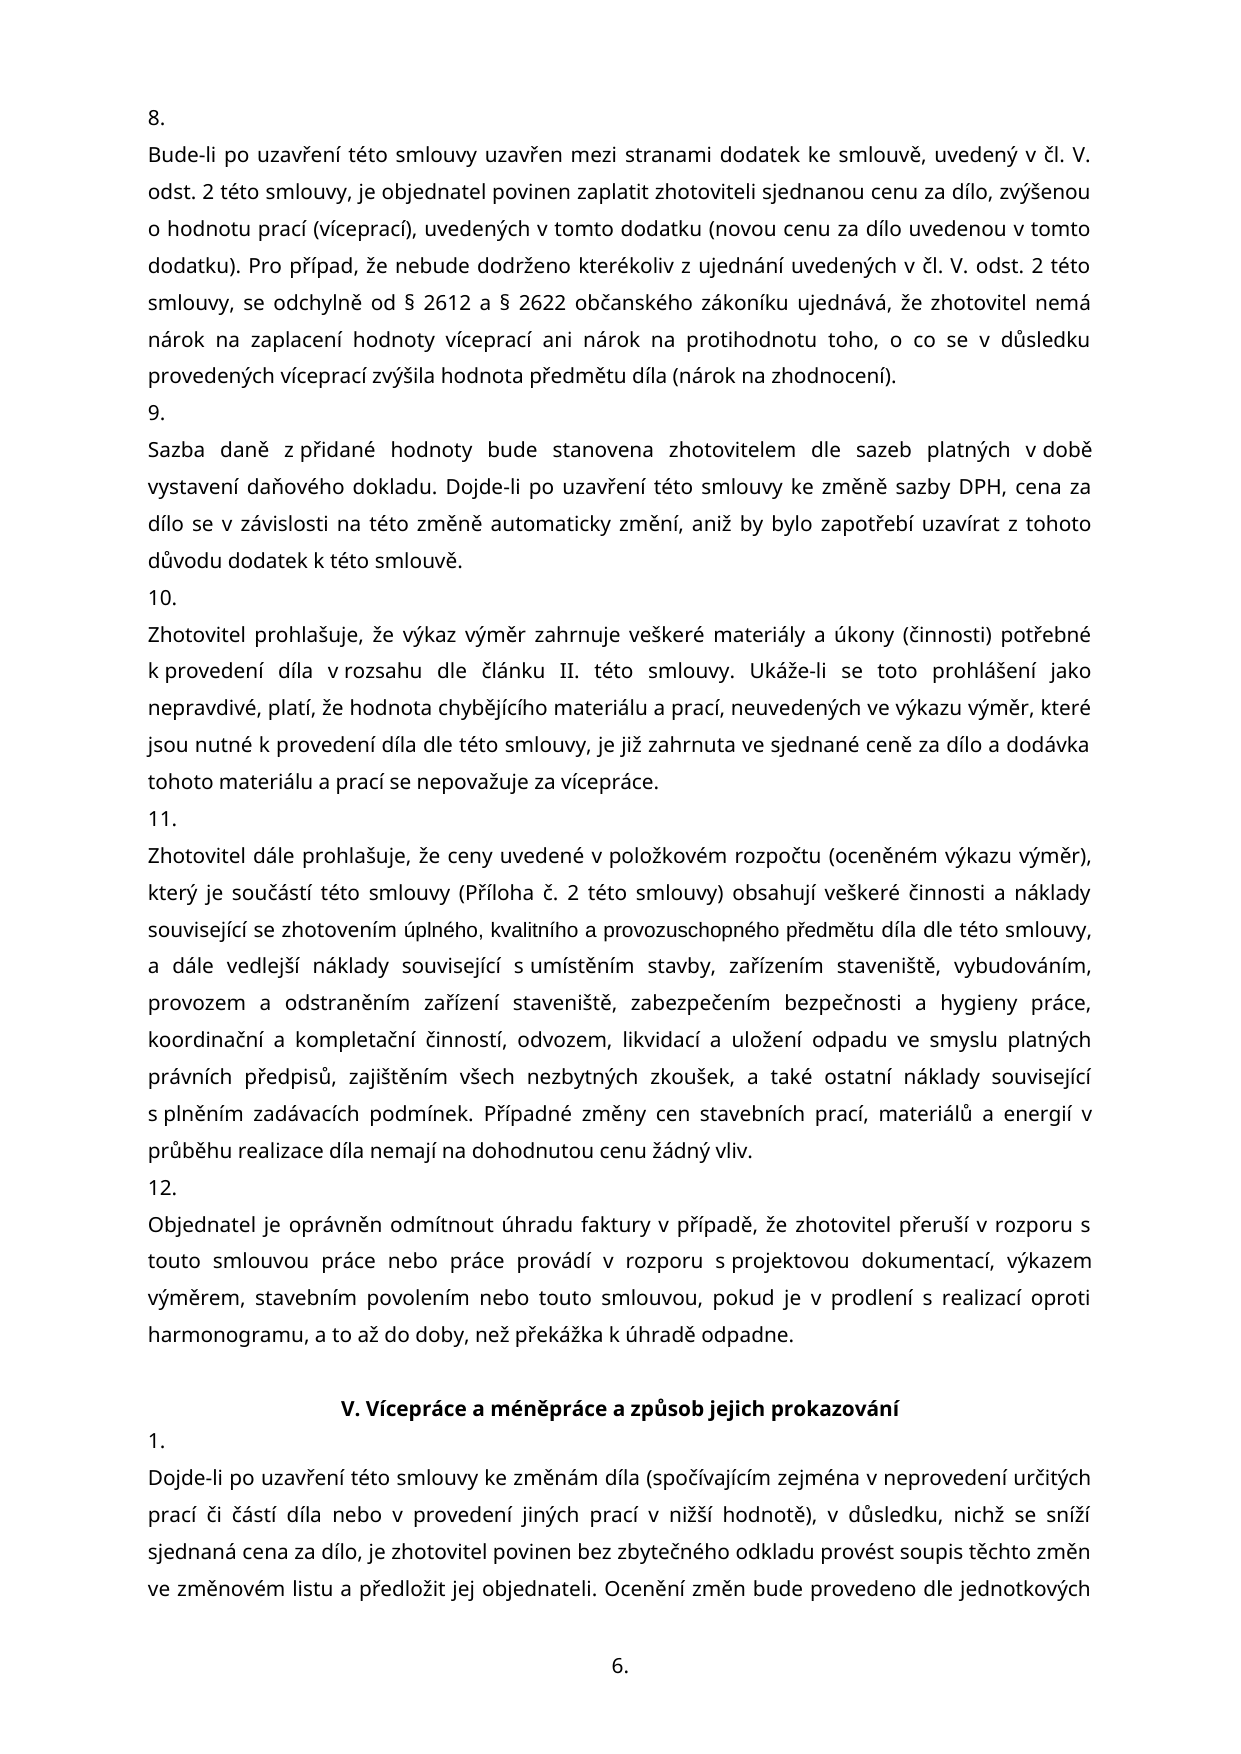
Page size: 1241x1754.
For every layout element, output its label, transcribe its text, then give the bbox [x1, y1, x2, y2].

text 10. Zhotovitel prohlašuje, že výkaz výměr zahrnuje veškeré materiály a úkony (činnosti) potřebné k provedení díla v rozsahu dle článku II. této smlouvy. Ukáže-li se toto prohlášení jako nepravdivé, platí, že hodnota chybějícího materiálu a prací, neuvedených ve výkazu výměr, které jsou nutné k provedení díla dle této smlouvy, je již zahrnuta ve sjednané ceně za dílo a dodávka tohoto materiálu a prací se nepovažuje za vícepráce. [148, 583, 1092, 796]
text 1. [148, 1427, 1092, 1455]
text 8. [148, 103, 1092, 132]
text 11. [148, 804, 1092, 832]
text Objednatel je oprávněn odmítnout úhradu faktury v případě, že zhotovitel přeruší v rozporu s touto smlouvou práce nebo práce provádí v rozporu s projektovou dokumentací, výkazem výměrem, stavebním povolením nebo touto smlouvou, pokud je v prodlení s realizací oproti harmonogramu, a to až do doby, než překážka k úhradě odpadne. [148, 1210, 1092, 1349]
text 9. Sazba daně z přidané hodnoty bude stanovena zhotovitelem dle sazeb platných v době vystavení daňového dokladu. Dojde-li po uzavření této smlouvy ke změně sazby DPH, cena za dílo se v závislosti na této změně automaticky změní, aniž by bylo zapotřebí uzavírat z tohoto důvodu dodatek k této smlouvě. [148, 398, 1092, 574]
text Bude-li po uzavření této smlouvy uzavřen mezi stranami dodatek ke smlouvě, uvedený v čl. V. odst. 2 této smlouvy, je objednatel povinen zaplatit zhotoviteli sjednanou cenu za dílo, zvýšenou o hodnotu prací (víceprací), uvedených v tomto dodatku (novou cenu za dílo uvedenou v tomto dodatku). Pro případ, že nebude dodrženo kterékoliv z ujednání uvedených v čl. V. odst. 2 této smlouvy, se odchylně od § 2612 a § 2622 občanského zákoníku ujednává, že zhotovitel nemá nárok na zaplacení hodnoty víceprací ani nárok na protihodnotu toho, o co se v důsledku provedených víceprací zvýšila hodnota předmětu díla (nárok na zhodnocení). [148, 140, 1092, 390]
subtitle V. Vícepráce a méněpráce a způsob jejich prokazování [148, 1394, 1092, 1422]
text Zhotovitel dále prohlašuje, že ceny uvedené v položkovém rozpočtu (oceněném výkazu výměr), který je součástí této smlouvy (Příloha č. 2 této smlouvy) obsahují veškeré činnosti a náklady související se zhotovením úplného, kvalitního a provozuschopného předmětu díla dle této smlouvy, a dále vedlejší náklady související s umístěním stavby, zařízením staveniště, vybudováním, provozem a odstraněním zařízení staveniště, zabezpečením bezpečnosti a hygieny práce, koordinační a kompletační činností, odvozem, likvidací a uložení odpadu ve smyslu platných právních předpisů, zajištěním všech nezbytných zkoušek, a také ostatní náklady související s plněním zadávacích podmínek. Případné změny cen stavebních prací, materiálů a energií v průběhu realizace díla nemají na dohodnutou cenu žádný vliv. [148, 841, 1092, 1164]
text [148, 1463, 1092, 1603]
text 12. [148, 1173, 1092, 1201]
